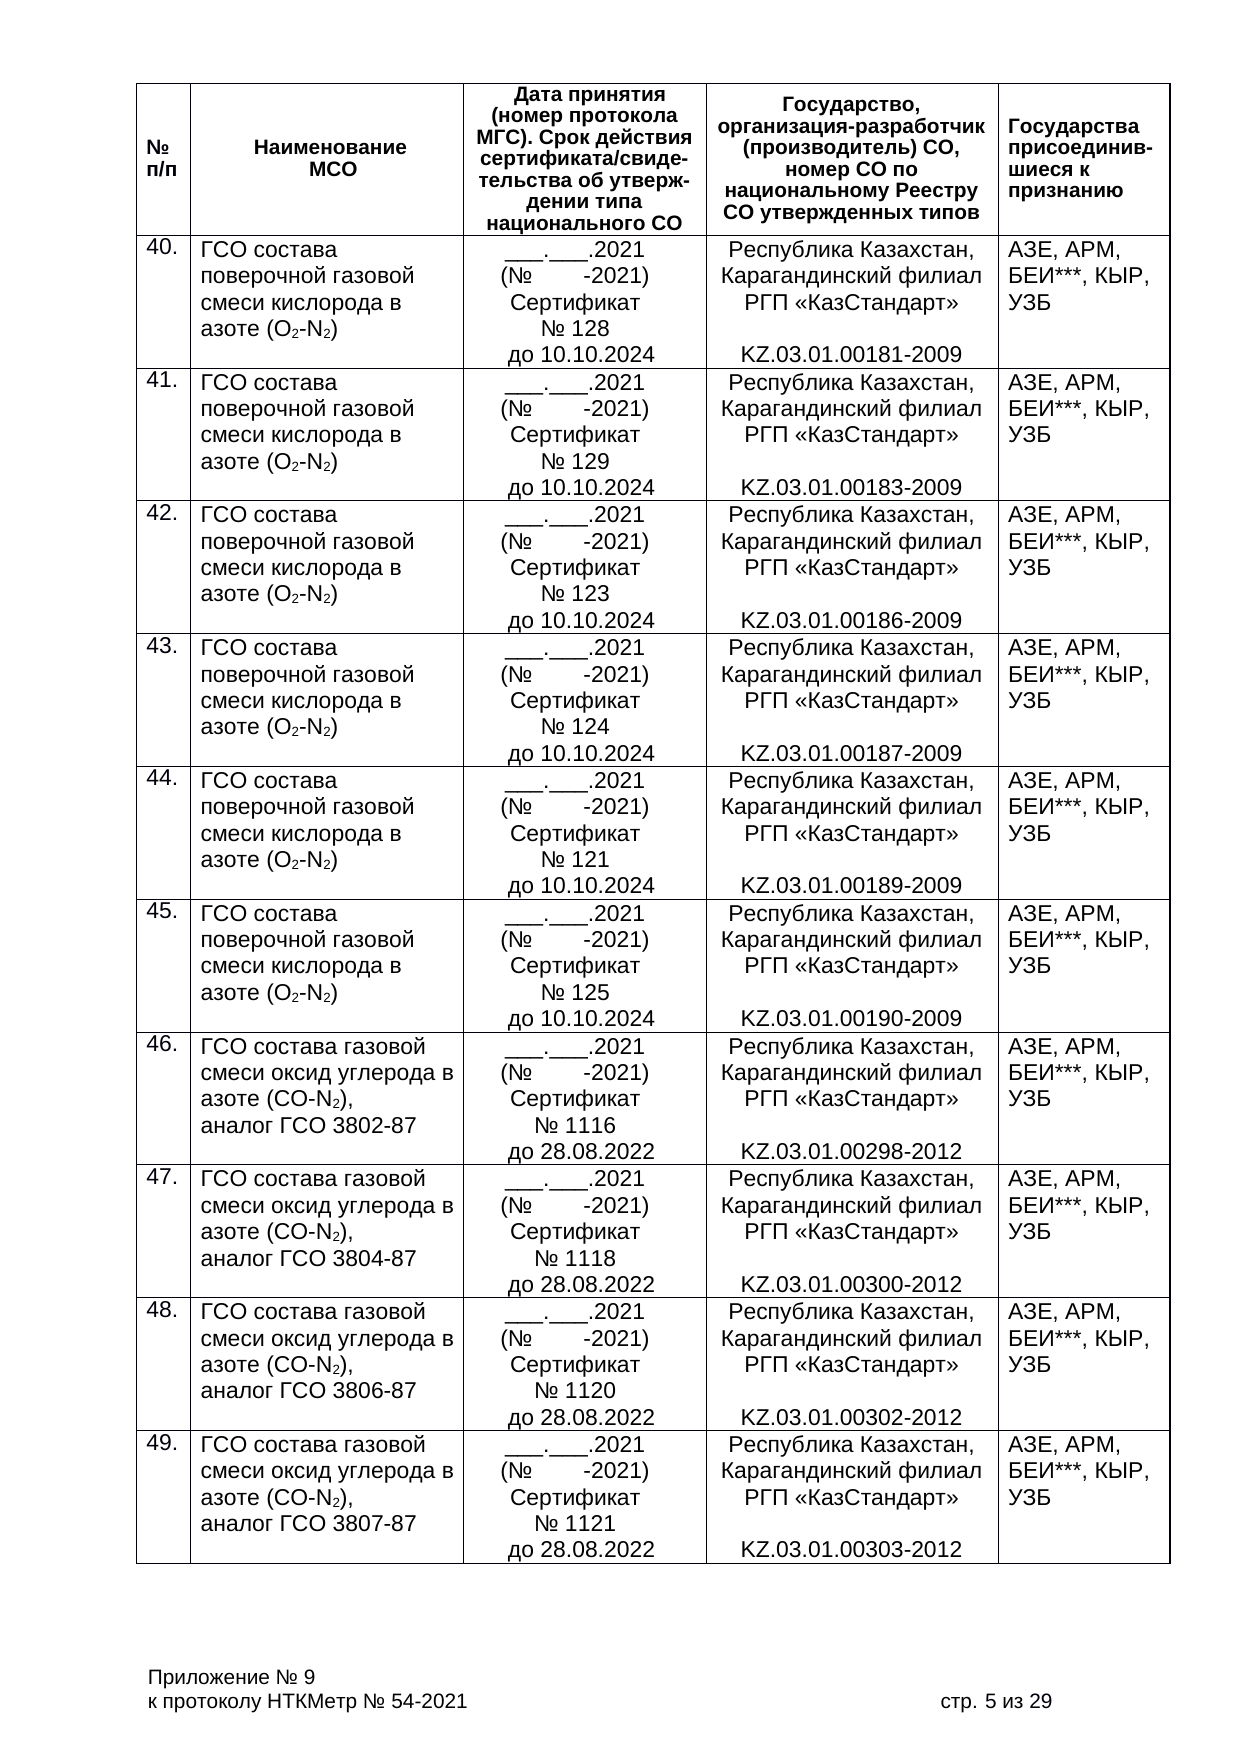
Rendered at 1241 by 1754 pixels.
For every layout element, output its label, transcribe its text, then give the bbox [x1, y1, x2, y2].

table_cell Республика Казахстан, Карагандинский филиал РГП «КазСтандарт» KZ.03.01.00302-2012 [707, 1298, 998, 1430]
table_cell ГСО состава газовой смеси оксид углерода в азоте (СО-N2), аналог ГСО 3804-87 [191, 1165, 463, 1297]
table_cell Республика Казахстан, Карагандинский филиал РГП «КазСтандарт» KZ.03.01.00181-2009 [707, 236, 998, 367]
table_cell Республика Казахстан, Карагандинский филиал РГП «КазСтандарт» KZ.03.01.00186-2009 [707, 501, 998, 633]
table_cell [137, 236, 190, 367]
table_cell [137, 369, 190, 500]
table_header Государство, организация-разработчик (производитель) СО, номер СО по национальному Реестру СО утвержденных типов [707, 84, 998, 235]
table_cell АЗЕ, АРМ, БЕИ***, КЫР, УЗБ [999, 1165, 1169, 1297]
table_cell Республика Казахстан, Карагандинский филиал РГП «КазСтандарт» KZ.03.01.00303-2012 [707, 1431, 998, 1563]
table_cell ___.___.2021 (№ -2021) Сертификат № 1120 до 28.08.2022 [464, 1298, 706, 1430]
table_cell ___.___.2021 (№ -2021) Сертификат № 1116 до 28.08.2022 [464, 1033, 706, 1164]
table_cell АЗЕ, АРМ, БЕИ***, КЫР, УЗБ [999, 900, 1169, 1032]
table_cell ГСО состава поверочной газовой смеси кислорода в азоте (О2-N2) [191, 767, 463, 899]
table_cell [137, 1298, 190, 1430]
table_header Дата принятия (номер протокола МГС). Срок действия сертификата/свиде-тельства об утверж-дении типа национального СО [464, 84, 706, 235]
table_cell Республика Казахстан, Карагандинский филиал РГП «КазСтандарт» KZ.03.01.00300-2012 [707, 1165, 998, 1297]
table_cell ___.___.2021 (№ -2021) Сертификат № 1121 до 28.08.2022 [464, 1431, 706, 1563]
table_cell ГСО состава газовой смеси оксид углерода в азоте (СО-N2), аналог ГСО 3802-87 [191, 1033, 463, 1164]
table_cell АЗЕ, АРМ, БЕИ***, КЫР, УЗБ [999, 501, 1169, 633]
table_cell АЗЕ, АРМ, БЕИ***, КЫР, УЗБ [999, 634, 1169, 766]
table_cell ГСО состава поверочной газовой смеси кислорода в азоте (О2-N2) [191, 369, 463, 500]
table_cell [137, 1165, 190, 1297]
table_cell Республика Казахстан, Карагандинский филиал РГП «КазСтандарт» KZ.03.01.00190-2009 [707, 900, 998, 1032]
table_cell Республика Казахстан, Карагандинский филиал РГП «КазСтандарт» KZ.03.01.00187-2009 [707, 634, 998, 766]
table_cell ___.___.2021 (№ -2021) Сертификат № 124 до 10.10.2024 [464, 634, 706, 766]
table_cell Республика Казахстан, Карагандинский филиал РГП «КазСтандарт» KZ.03.01.00183-2009 [707, 369, 998, 500]
table_cell Республика Казахстан, Карагандинский филиал РГП «КазСтандарт» KZ.03.01.00189-2009 [707, 767, 998, 899]
table_cell ___.___.2021 (№ -2021) Сертификат № 128 до 10.10.2024 [464, 236, 706, 367]
table_header Наименование МСО [191, 84, 463, 235]
table_header Государства присоединив-шиеся к признанию [999, 84, 1169, 235]
table_cell Республика Казахстан, Карагандинский филиал РГП «КазСтандарт» KZ.03.01.00298-2012 [707, 1033, 998, 1164]
table_cell ГСО состава газовой смеси оксид углерода в азоте (СО-N2), аналог ГСО 3806-87 [191, 1298, 463, 1430]
table_cell АЗЕ, АРМ, БЕИ***, КЫР, УЗБ [999, 236, 1169, 367]
table_cell ___.___.2021 (№ -2021) Сертификат № 125 до 10.10.2024 [464, 900, 706, 1032]
table_cell АЗЕ, АРМ, БЕИ***, КЫР, УЗБ [999, 369, 1169, 500]
table_cell [137, 900, 190, 1032]
table_cell ГСО состава поверочной газовой смеси кислорода в азоте (О2-N2) [191, 634, 463, 766]
table_cell [137, 1431, 190, 1563]
table_cell ___.___.2021 (№ -2021) Сертификат № 1118 до 28.08.2022 [464, 1165, 706, 1297]
table_cell АЗЕ, АРМ, БЕИ***, КЫР, УЗБ [999, 1033, 1169, 1164]
table_cell АЗЕ, АРМ, БЕИ***, КЫР, УЗБ [999, 767, 1169, 899]
table_cell [137, 634, 190, 766]
table_cell ГСО состава поверочной газовой смеси кислорода в азоте (О2-N2) [191, 501, 463, 633]
table_cell ГСО состава поверочной газовой смеси кислорода в азоте (О2-N2) [191, 900, 463, 1032]
table_header № п/п [137, 84, 190, 235]
table_cell [137, 1033, 190, 1164]
table_cell ГСО состава поверочной газовой смеси кислорода в азоте (О2-N2) [191, 236, 463, 367]
table_cell ___.___.2021 (№ -2021) Сертификат № 123 до 10.10.2024 [464, 501, 706, 633]
table_cell АЗЕ, АРМ, БЕИ***, КЫР, УЗБ [999, 1298, 1169, 1430]
table_cell [137, 767, 190, 899]
table_cell [137, 501, 190, 633]
table_cell ___.___.2021 (№ -2021) Сертификат № 129 до 10.10.2024 [464, 369, 706, 500]
table_cell АЗЕ, АРМ, БЕИ***, КЫР, УЗБ [999, 1431, 1169, 1563]
table_cell ___.___.2021 (№ -2021) Сертификат № 121 до 10.10.2024 [464, 767, 706, 899]
table_cell ГСО состава газовой смеси оксид углерода в азоте (СО-N2), аналог ГСО 3807-87 [191, 1431, 463, 1563]
